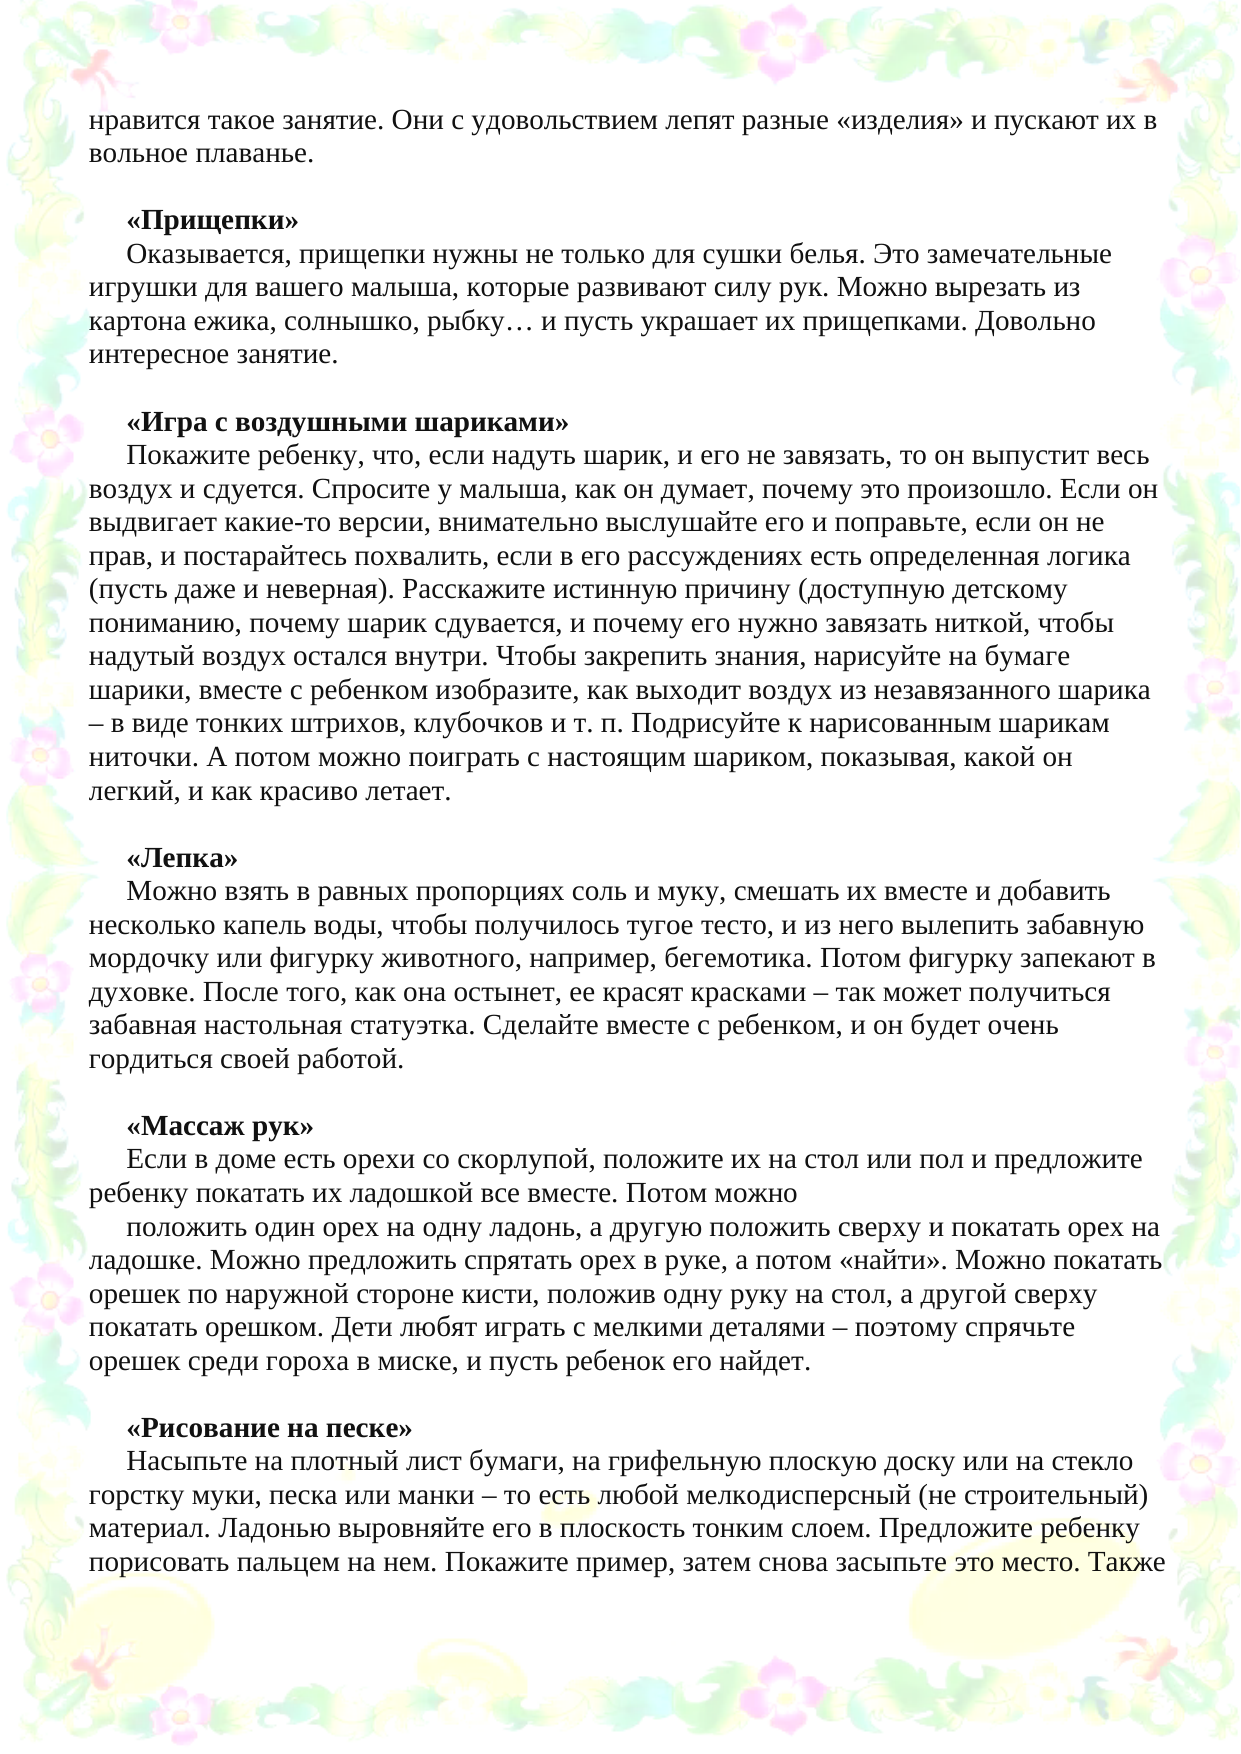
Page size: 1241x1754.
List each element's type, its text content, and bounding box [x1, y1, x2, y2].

text «Рисование на песке» [89, 1410, 1167, 1443]
text Покажите ребенку, что, если надуть шарик, и его не завязать, то он выпустит весь воздух и сдуется. Спросите у малыша, как он думает, почему это произошло. Если он выдвигает какие-то версии, внимательно выслушайте его и поправьте, если он не прав, и постарайтесь похвалить, если в его рассуждениях есть определенная логика (пусть даже и неверная). Расскажите истинную причину (доступную детскому пониманию, почему шарик сдувается, и почему его нужно завязать ниткой, чтобы надутый воздух остался внутри. Чтобы закрепить знания, нарисуйте на бумаге шарики, вместе с ребенком изобразите, как выходит воздух из незавязанного шарика – в виде тонких штрихов, клубочков и т. п. Подрисуйте к нарисованным шарикам ниточки. А потом можно поиграть с настоящим шариком, показывая, какой он легкий, и как красиво летает. [89, 437, 1167, 806]
text Оказывается, прищепки нужны не только для сушки белья. Это замечательные игрушки для вашего малыша, которые развивают силу рук. Можно вырезать из картона ежика, солнышко, рыбку… и пусть украшает их прищепками. Довольно интересное занятие. [89, 236, 1167, 370]
text «Прищепки» [89, 202, 1167, 236]
text «Игра с воздушными шариками» [89, 404, 1167, 437]
text «Лепка» [89, 840, 1167, 873]
text «Массаж рук» [89, 1108, 1167, 1142]
text положить один орех на одну ладонь, а другую положить сверху и покатать орех на ладошке. Можно предложить спрятать орех в руке, а потом «найти». Можно покатать орешек по наружной стороне кисти, положив одну руку на стол, а другой сверху покатать орешком. Дети любят играть с мелкими деталями – поэтому спрячьте орешек среди гороха в миске, и пусть ребенок его найдет. [89, 1209, 1167, 1376]
text Можно взять в равных пропорциях соль и муку, смешать их вместе и добавить несколько капель воды, чтобы получилось тугое тесто, и из него вылепить забавную мордочку или фигурку животного, например, бегемотика. Потом фигурку запекают в духовке. После того, как она остынет, ее красят красками – так может получиться забавная настольная статуэтка. Сделайте вместе с ребенком, и он будет очень гордиться своей работой. [89, 873, 1167, 1074]
text Если в доме есть орехи со скорлупой, положите их на стол или пол и предложите ребенку покатать их ладошкой все вместе. Потом можно [89, 1142, 1167, 1209]
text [89, 1443, 1167, 1578]
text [89, 102, 1167, 169]
